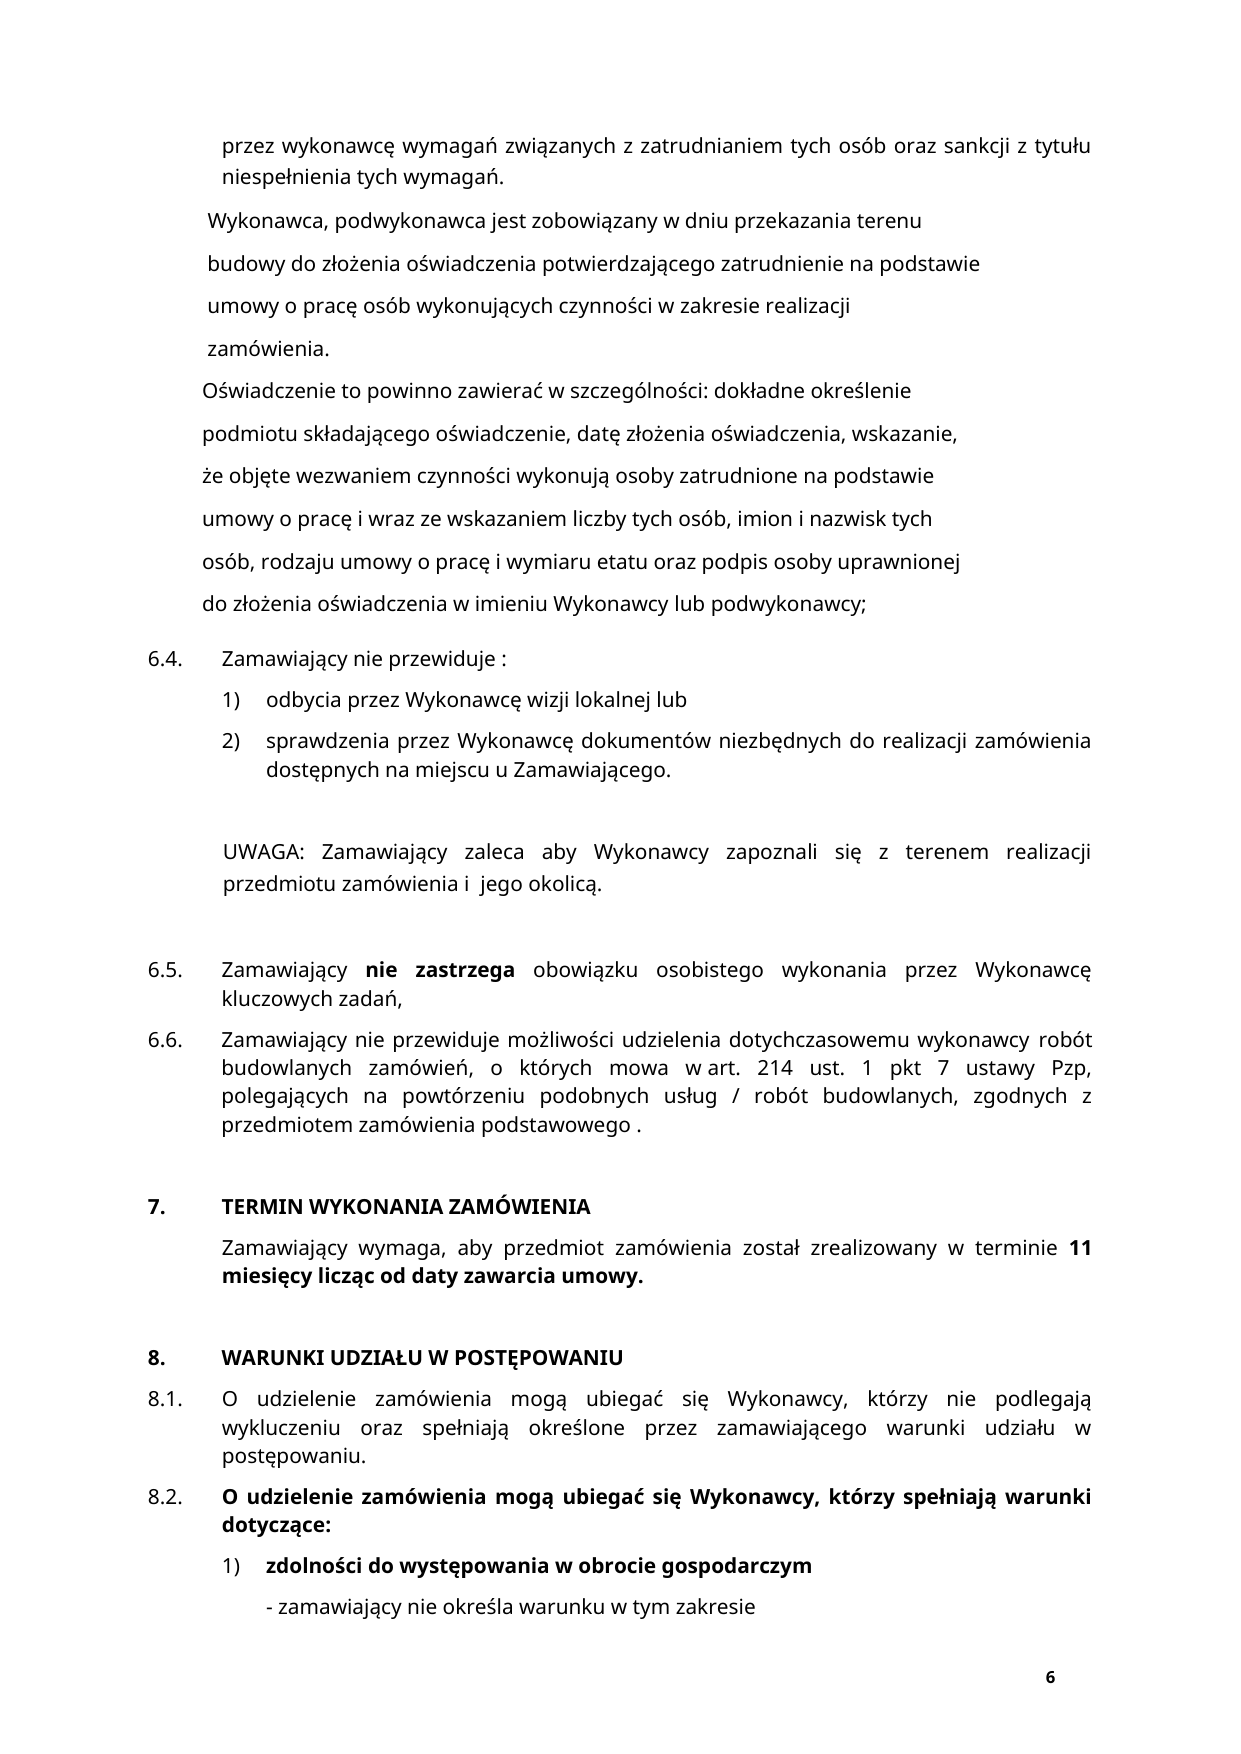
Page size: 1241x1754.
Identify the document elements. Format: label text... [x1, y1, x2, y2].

text 6.4. Zamawiający nie przewiduje : [148, 644, 1092, 673]
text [222, 131, 1092, 191]
text umowy o pracę osób wykonujących czynności w zakresie realizacji [148, 291, 1092, 320]
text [266, 1592, 1092, 1621]
text Oświadczenie to powinno zawierać w szczególności: dokładne określenie [148, 376, 1092, 405]
text 7. TERMIN WYKONANIA ZAMÓWIENIA [148, 1192, 1092, 1220]
text budowy do złożenia oświadczenia potwierdzającego zatrudnienie na podstawie [148, 249, 1092, 277]
text 1) zdolności do występowania w obrocie gospodarczym [222, 1551, 1092, 1580]
text Wykonawca, podwykonawca jest zobowiązany w dniu przekazania terenu [148, 206, 1092, 234]
text zamówienia. [148, 334, 1092, 362]
text umowy o pracę i wraz ze wskazaniem liczby tych osób, imion i nazwisk tych [148, 504, 1092, 533]
text że objęte wezwaniem czynności wykonują osoby zatrudnione na podstawie [148, 462, 1092, 490]
text 6.5. Zamawiający nie zastrzega obowiązku osobistego wykonania przez Wykonawcę kluczowych zadań, [148, 955, 1092, 1012]
text Zamawiający wymaga, aby przedmiot zamówienia został zrealizowany w terminie 11 miesięcy licząc od daty zawarcia umowy. [222, 1233, 1092, 1290]
text osób, rodzaju umowy o pracę i wymiaru etatu oraz podpis osoby uprawnionej [148, 547, 1092, 575]
text 8.2. O udzielenie zamówienia mogą ubiegać się Wykonawcy, którzy spełniają warunki dotyczące: [148, 1482, 1092, 1539]
list sprawdzenia przez Wykonawcę dokumentów niezbędnych do realizacji zamówienia dostępnych na miejscu u Zamawiającego. [222, 726, 1092, 783]
list odbycia przez Wykonawcę wizji lokalnej lub [222, 686, 1092, 714]
text 8. WARUNKI UDZIAŁU W POSTĘPOWANIU [148, 1343, 1092, 1372]
text 8.1. O udzielenie zamówienia mogą ubiegać się Wykonawcy, którzy nie podlegają wykluczeniu oraz spełniają określone przez zamawiającego warunki udziału w postępowaniu. [148, 1384, 1092, 1469]
text 6.6. Zamawiający nie przewiduje możliwości udzielenia dotychczasowemu wykonawcy robót budowlanych zamówień, o których mowa w art. 214 ust. 1 pkt 7 ustawy Pzp, polegających na powtórzeniu podobnych usług / robót budowlanych, zgodnych z przedmiotem zamówienia podstawowego . [148, 1025, 1092, 1138]
text podmiotu składającego oświadczenie, datę złożenia oświadczenia, wskazanie, [148, 419, 1092, 447]
text UWAGA: Zamawiający zaleca aby Wykonawcy zapoznali się z terenem realizacji przedmiotu zamówienia i jego okolicą. [223, 837, 1092, 898]
text do złożenia oświadczenia w imieniu Wykonawcy lub podwykonawcy; [148, 589, 1092, 618]
